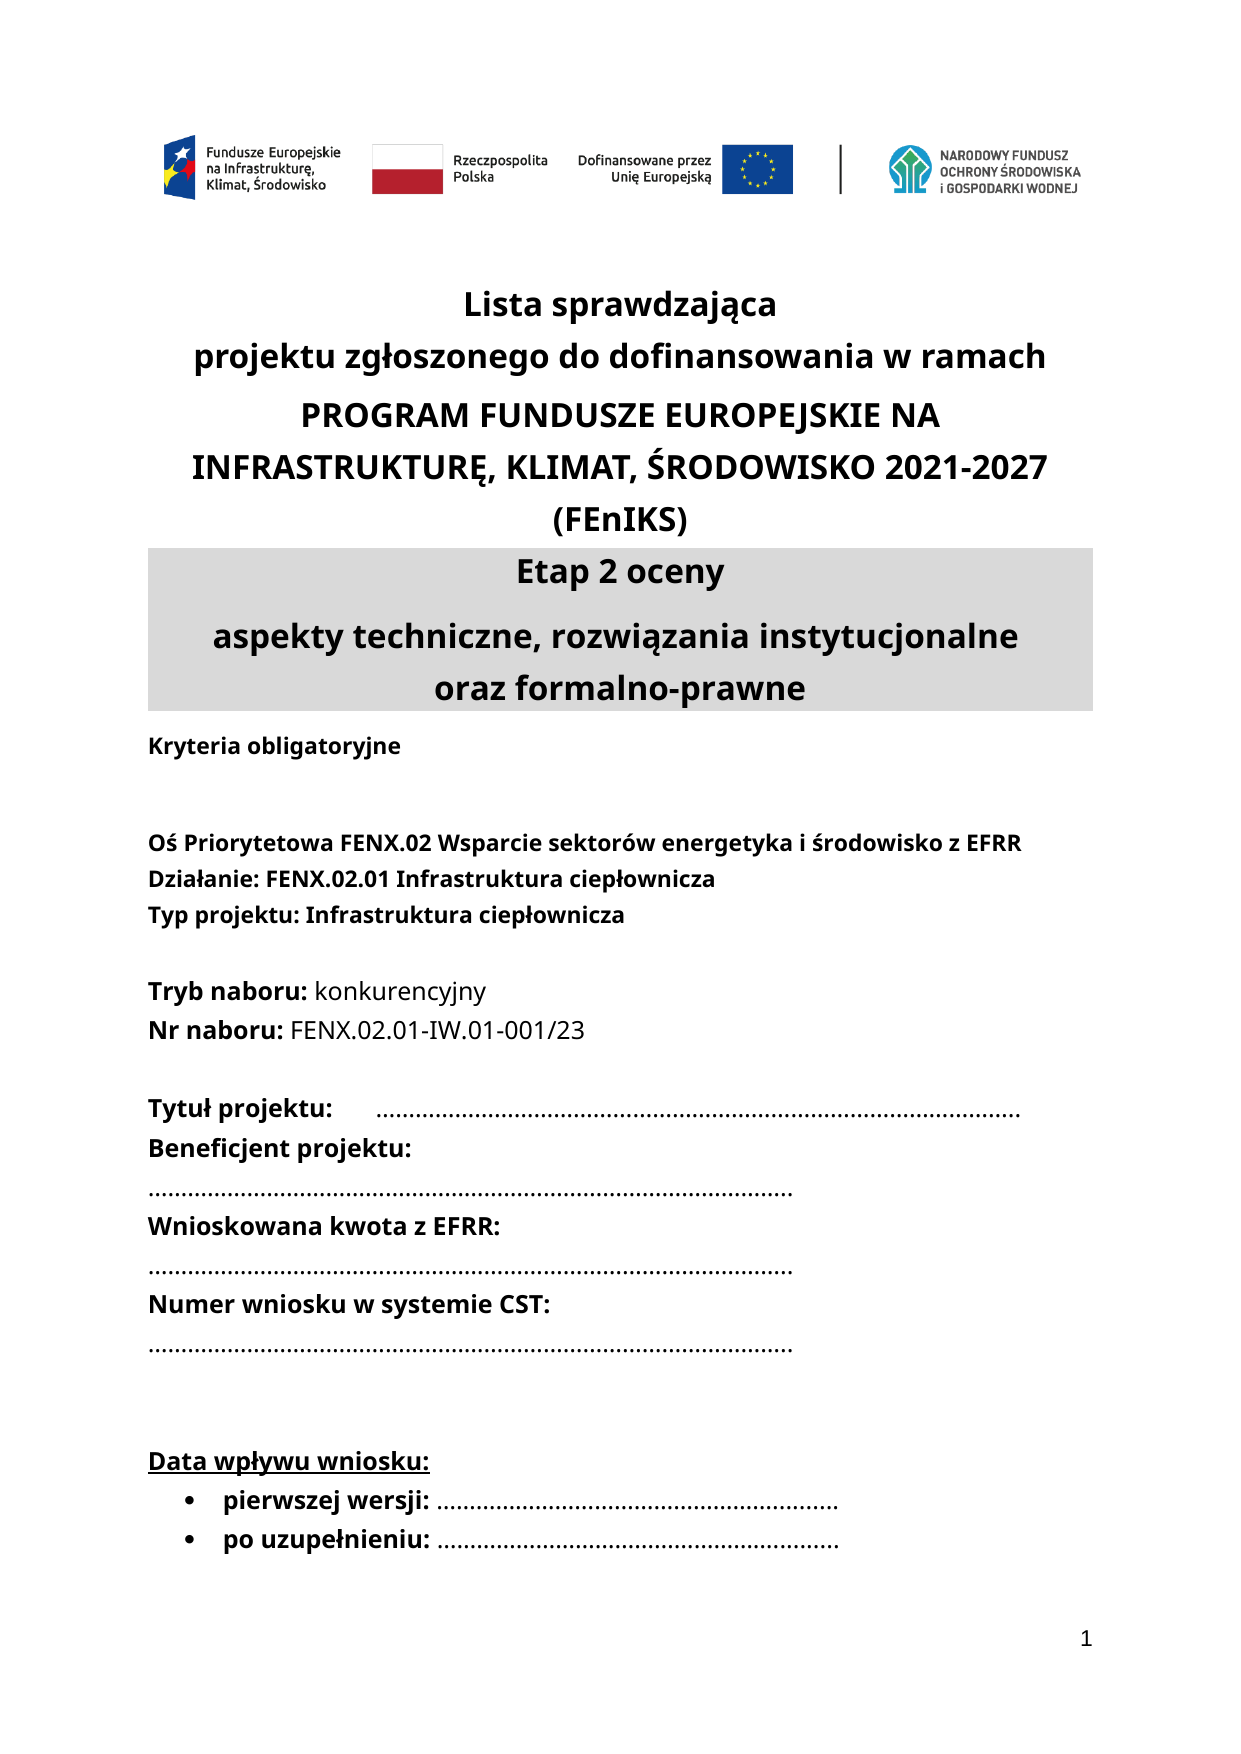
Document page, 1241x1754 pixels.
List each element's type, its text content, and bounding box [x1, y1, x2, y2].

text Oś Priorytetowa FENX.02 Wsparcie sektorów energetyka i środowisko z EFRR [148, 827, 1093, 858]
text Nr naboru: FENX.02.01-IW.01-001/23 [148, 1013, 1093, 1047]
text Tryb naboru: konkurencyjny [148, 974, 1093, 1008]
text Typ projektu: Infrastruktura ciepłownicza [148, 898, 1093, 930]
list pierwszej wersji: …………………………………………….......... [185, 1483, 1093, 1517]
text Wnioskowana kwota z EFRR: …………………………………………………………………………………….. [148, 1209, 1093, 1282]
text Data wpływu wniosku: [148, 1444, 1093, 1478]
text Beneficjent projektu: …………………………………………………………………………………….. [148, 1130, 1093, 1203]
text …………………………………………………………………………………….. [148, 1326, 1093, 1360]
text aspekty techniczne, rozwiązania instytucjonalne oraz formalno-prawne [148, 613, 1093, 711]
text Numer wniosku w systemie CST: [148, 1287, 1093, 1321]
text Etap 2 oceny [148, 548, 1093, 594]
text PROGRAM FUNDUSZE EUROPEJSKIE NA INFRASTRUKTURĘ, KLIMAT, ŚRODOWISKO 2021-2027 (FEnIKS) [148, 392, 1093, 541]
text Lista sprawdzająca projektu zgłoszonego do dofinansowania w ramach [148, 281, 1093, 379]
text Działanie: FENX.02.01 Infrastruktura ciepłownicza [148, 863, 1093, 894]
list po uzupełnieniu: …………………………………………….......... [185, 1522, 1093, 1556]
text Kryteria obligatoryjne [148, 730, 1093, 761]
text Tytuł projektu: …………………………………………………………………………………….. [148, 1091, 1093, 1125]
picture [147, 118, 1093, 216]
